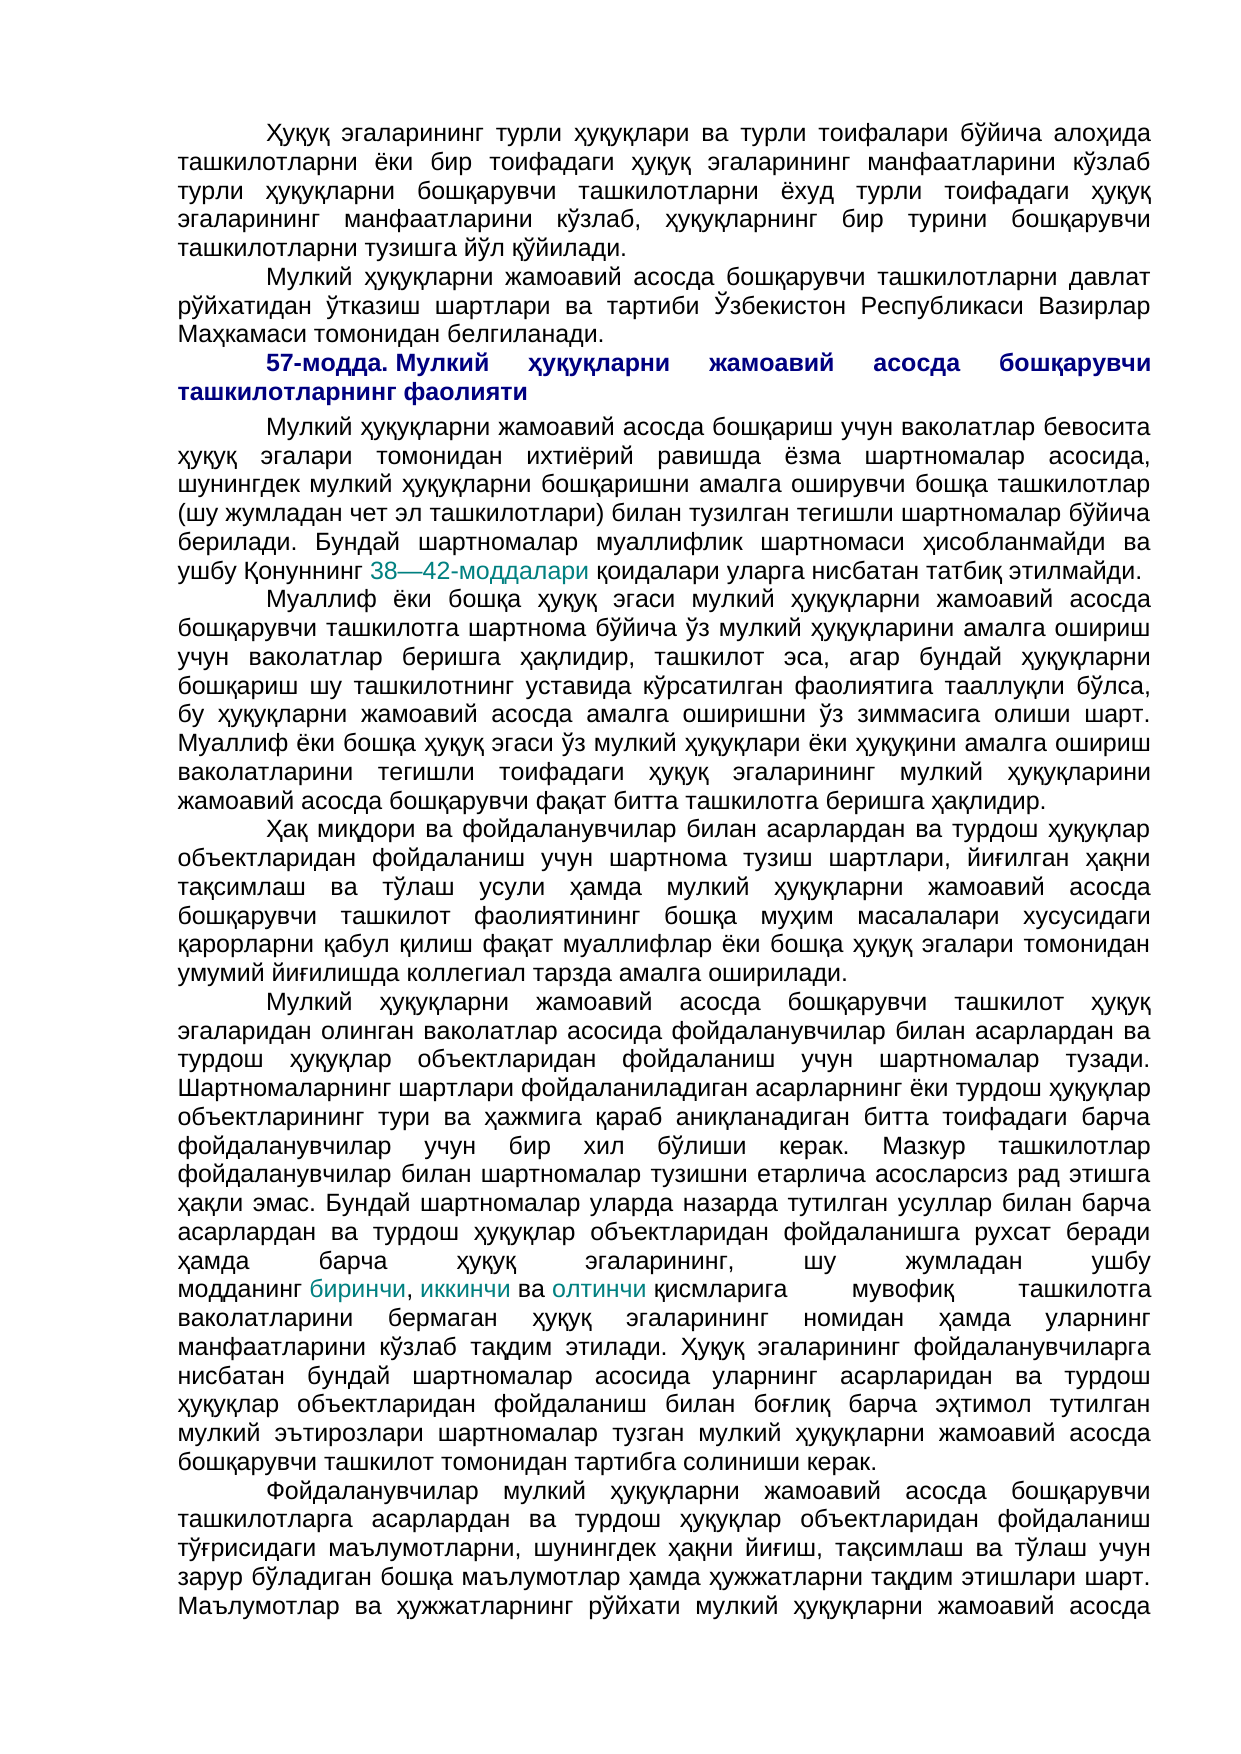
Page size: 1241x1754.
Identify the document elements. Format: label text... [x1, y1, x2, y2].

text 57-модда. Мулкий ҳуқуқларни жамоавий асосда бошқарувчи ташкилотларнинг фаолияти [177, 348, 1152, 406]
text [177, 1476, 1152, 1619]
text Муаллиф ёки бошқа ҳуқуқ эгаси мулкий ҳуқуқларни жамоавий асосда бошқарувчи ташкилотга шартнома бўйича ўз мулкий ҳуқуқларини амалга ошириш учун ваколатлар беришга ҳақлидир, ташкилот эса, агар бундай ҳуқуқларни бошқариш шу ташкилотнинг уставида кўрсатилган фаолиятига тааллуқли бўлса, бу ҳуқуқларни жамоавий асосда амалга оширишни ўз зиммасига олиши шарт. Муаллиф ёки бошқа ҳуқуқ эгаси ўз мулкий ҳуқуқлари ёки ҳуқуқини амалга ошириш ваколатларини тегишли тоифадаги ҳуқуқ эгаларининг мулкий ҳуқуқларини жамоавий асосда бошқарувчи фақат битта ташкилотга беришга ҳақлидир. [177, 584, 1152, 814]
text Мулкий ҳуқуқларни жамоавий асосда бошқариш учун ваколатлар бевосита ҳуқуқ эгалари томонидан ихтиёрий равишда ёзма шартномалар асосида, шунингдек мулкий ҳуқуқларни бошқаришни амалга оширувчи бошқа ташкилотлар (шу жумладан чет эл ташкилотлари) билан тузилган тегишли шартномалар бўйича берилади. Бундай шартномалар муаллифлик шартномаси ҳисобланмайди ва ушбу Қонуннинг 38—42-моддалари қоидалари уларга нисбатан татбиқ этилмайди. [177, 412, 1152, 584]
text Мулкий ҳуқуқларни жамоавий асосда бошқарувчи ташкилотларни давлат рўйхатидан ўтказиш шартлари ва тартиби Ўзбекистон Республикаси Вазирлар Маҳкамаси томонидан белгиланади. [177, 262, 1152, 348]
text Ҳақ миқдори ва фойдаланувчилар билан асарлардан ва турдош ҳуқуқлар объектларидан фойдаланиш учун шартнома тузиш шартлари, йиғилган ҳақни тақсимлаш ва тўлаш усули ҳамда мулкий ҳуқуқларни жамоавий асосда бошқарувчи ташкилот фаолиятининг бошқа муҳим масалалари хусусидаги қарорларни қабул қилиш фақат муаллифлар ёки бошқа ҳуқуқ эгалари томонидан умумий йиғилишда коллегиал тарзда амалга оширилади. [177, 814, 1152, 987]
text Ҳуқуқ эгаларининг турли ҳуқуқлари ва турли тоифалари бўйича алоҳида ташкилотларни ёки бир тоифадаги ҳуқуқ эгаларининг манфаатларини кўзлаб турли ҳуқуқларни бошқарувчи ташкилотларни ёхуд турли тоифадаги ҳуқуқ эгаларининг манфаатларини кўзлаб, ҳуқуқларнинг бир турини бошқарувчи ташкилотларни тузишга йўл қўйилади. [177, 118, 1152, 262]
text Мулкий ҳуқуқларни жамоавий асосда бошқарувчи ташкилот ҳуқуқ эгаларидан олинган ваколатлар асосида фойдаланувчилар билан асарлардан ва турдош ҳуқуқлар объектларидан фойдаланиш учун шартномалар тузади. Шартномаларнинг шартлари фойдаланиладиган асарларнинг ёки турдош ҳуқуқлар объектларининг тури ва ҳажмига қараб аниқланадиган битта тоифадаги барча фойдаланувчилар учун бир хил бўлиши керак. Мазкур ташкилотлар фойдаланувчилар билан шартномалар тузишни етарлича асосларсиз рад этишга ҳақли эмас. Бундай шартномалар уларда назарда тутилган усуллар билан барча асарлардан ва турдош ҳуқуқлар объектларидан фойдаланишга рухсат беради ҳамда барча ҳуқуқ эгаларининг, шу жумладан ушбу модданинг биринчи, иккинчи ва олтинчи қисмларига мувофиқ ташкилотга ваколатларини бермаган ҳуқуқ эгаларининг номидан ҳамда уларнинг манфаатларини кўзлаб тақдим этилади. Ҳуқуқ эгаларининг фойдаланувчиларга нисбатан бундай шартномалар асосида уларнинг асарларидан ва турдош ҳуқуқлар объектларидан фойдаланиш билан боғлиқ барча эҳтимол тутилган мулкий эътирозлари шартномалар тузган мулкий ҳуқуқларни жамоавий асосда бошқарувчи ташкилот томонидан тартибга солиниши керак. [177, 987, 1152, 1476]
